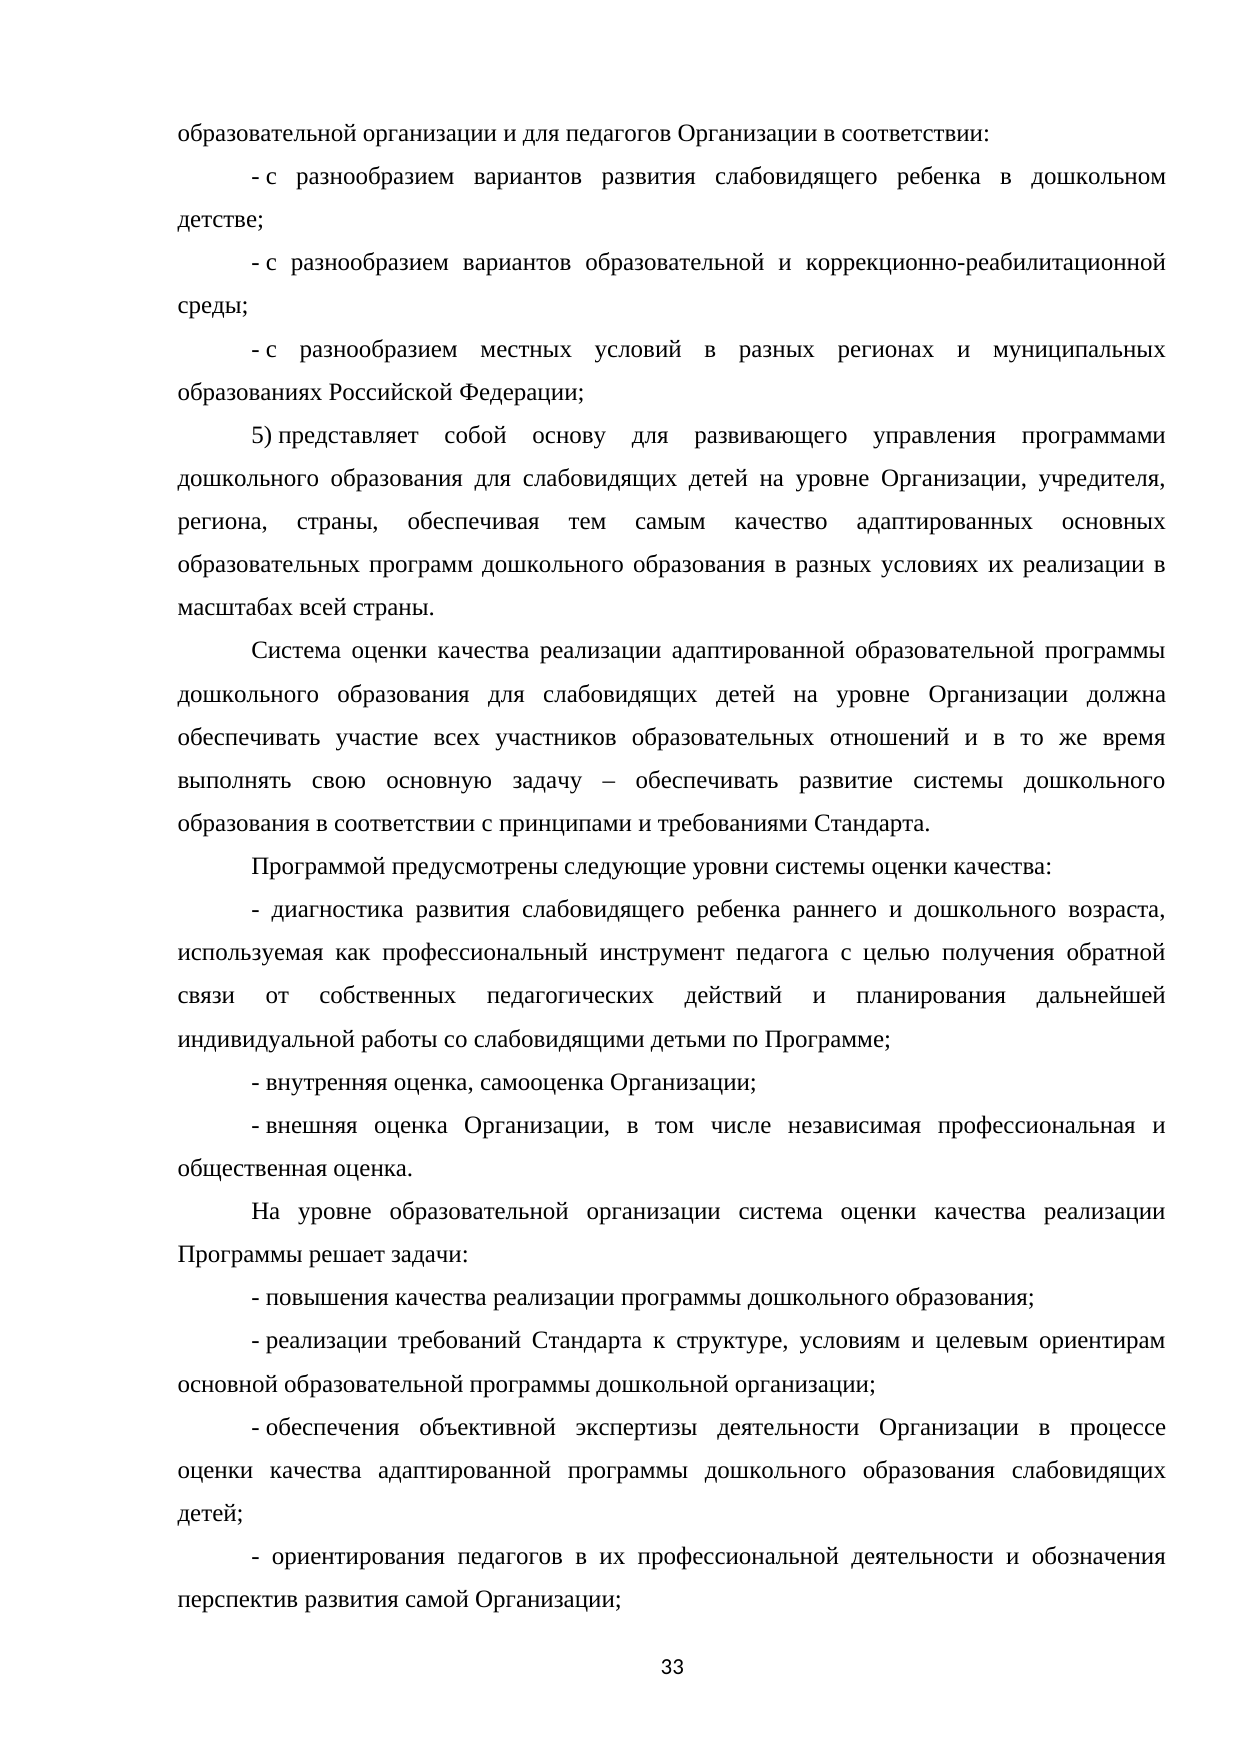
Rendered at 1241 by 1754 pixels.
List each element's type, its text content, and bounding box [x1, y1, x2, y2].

text - реализации требований Стандарта к структуре, условиям и целевым ориентирам основной образовательной программы дошкольной организации; [177, 1326, 1167, 1397]
text - внутренняя оценка, самооценка Организации; [177, 1067, 1167, 1096]
text - повышения качества реализации программы дошкольного образования; [177, 1282, 1167, 1311]
text Система оценки качества реализации адаптированной образовательной программы дошкольного образования для слабовидящих детей на уровне Организации должна обеспечивать участие всех участников образовательных отношений и в то же время выполнять свою основную задачу – обеспечивать развитие системы дошкольного образования в соответствии с принципами и требованиями Стандарта. [177, 636, 1167, 837]
text 5) представляет собой основу для развивающего управления программами дошкольного образования для слабовидящих детей на уровне Организации, учредителя, региона, страны, обеспечивая тем самым качество адаптированных основных образовательных программ дошкольного образования в разных условиях их реализации в масштабах всей страны. [177, 420, 1167, 621]
text - внешняя оценка Организации, в том числе независимая профессиональная и общественная оценка. [177, 1110, 1167, 1182]
text Программой предусмотрены следующие уровни системы оценки качества: [177, 851, 1167, 880]
text - с разнообразием вариантов образовательной и коррекционно-реабилитационной среды; [177, 247, 1167, 319]
text - обеспечения объективной экспертизы деятельности Организации в процессе оценки качества адаптированной программы дошкольного образования слабовидящих детей; [177, 1412, 1167, 1527]
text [177, 118, 1167, 147]
text - с разнообразием местных условий в разных регионах и муниципальных образованиях Российской Федерации; [177, 334, 1167, 406]
text На уровне образовательной организации система оценки качества реализации Программы решает задачи: [177, 1196, 1167, 1268]
text - с разнообразием вариантов развития слабовидящего ребенка в дошкольном детстве; [177, 161, 1167, 233]
text - ориентирования педагогов в их профессиональной деятельности и обозначения перспектив развития самой Организации; [177, 1541, 1167, 1613]
text - диагностика развития слабовидящего ребенка раннего и дошкольного возраста, используемая как профессиональный инструмент педагога с целью получения обратной связи от собственных педагогических действий и планирования дальнейшей индивидуальной работы со слабовидящими детьми по Программе; [177, 894, 1167, 1052]
